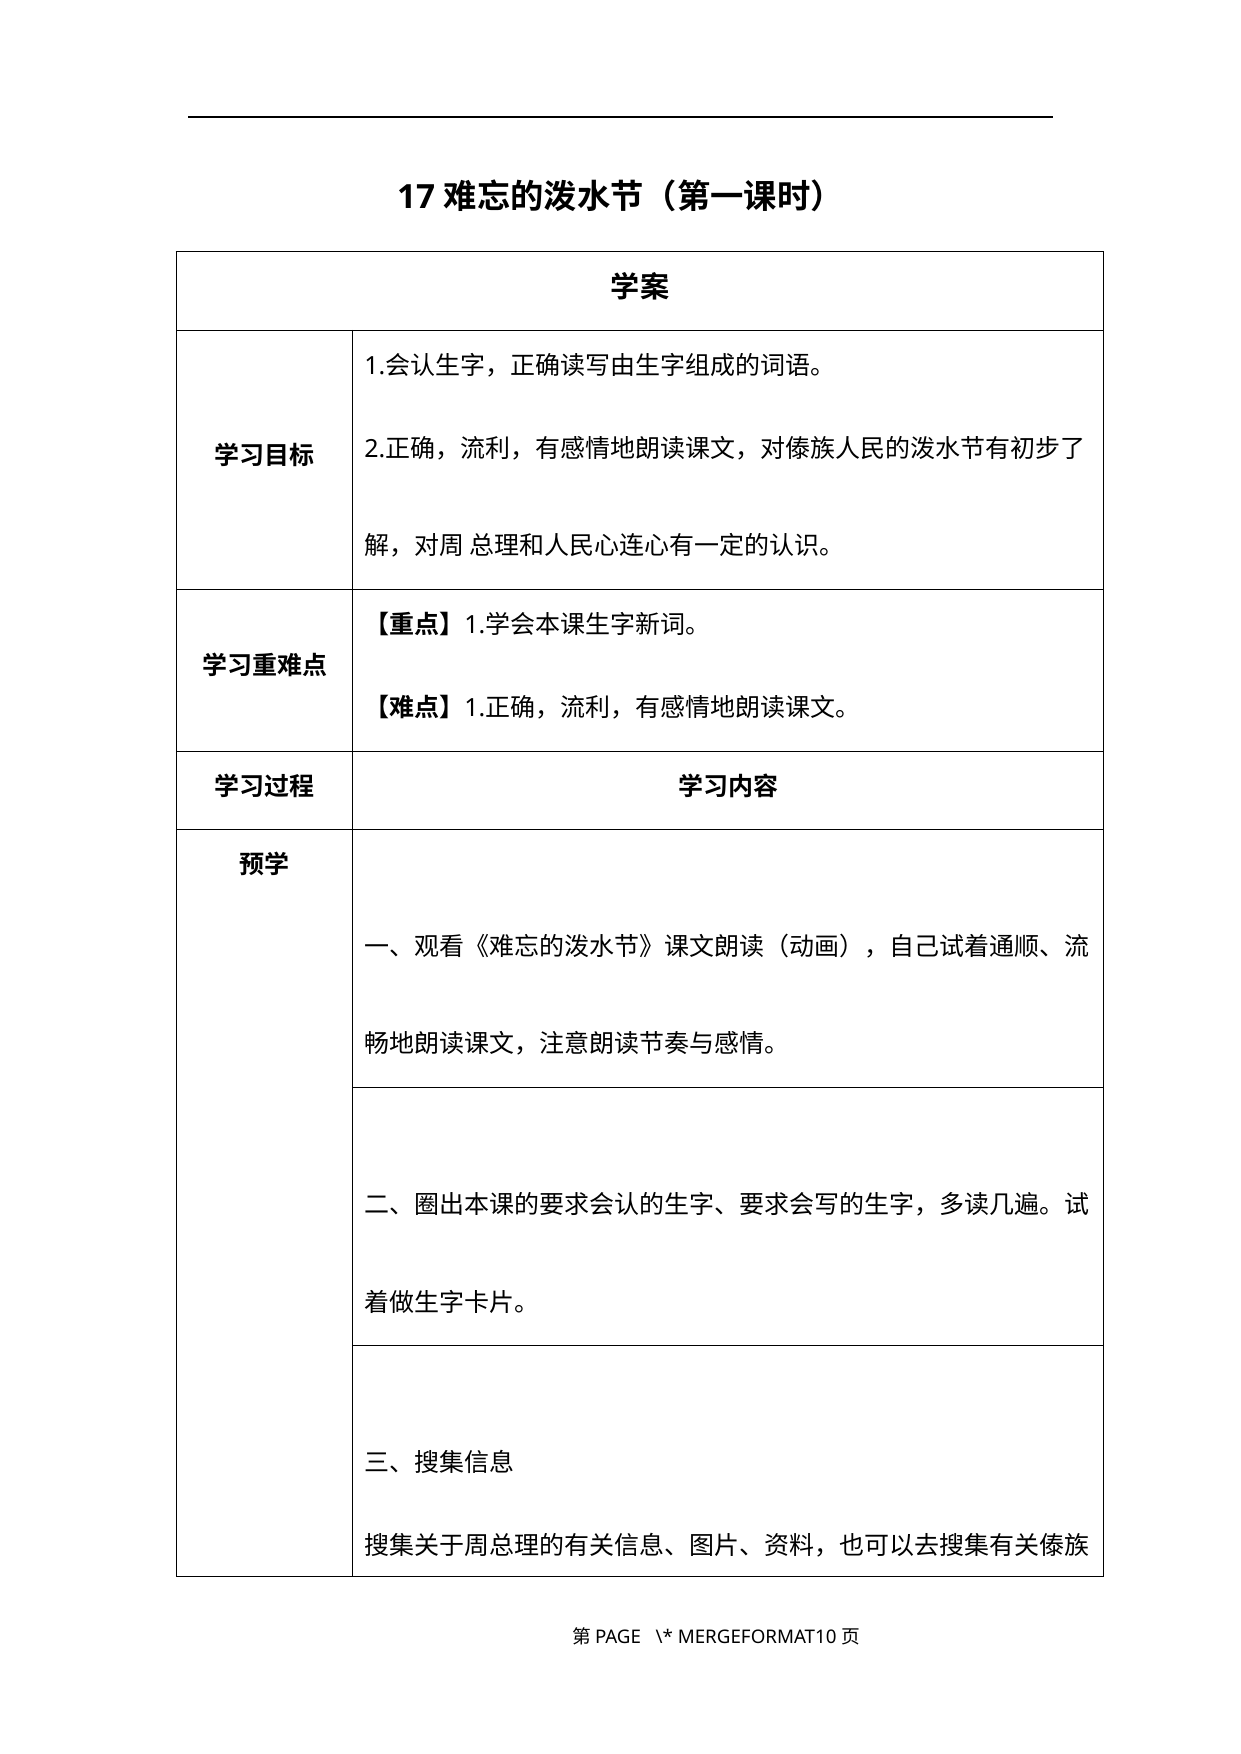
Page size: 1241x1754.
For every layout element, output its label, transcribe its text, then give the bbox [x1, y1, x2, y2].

table_cell 预学 [177, 830, 352, 1576]
table_cell 1.会认生字，正确读写由生字组成的词语。 2.正确，流利，有感情地朗读课文，对傣族人民的泼水节有初步了解，对周 总理和人民心连心有一定的认识。 [353, 331, 1103, 589]
table_header 学案 [177, 252, 1103, 330]
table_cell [353, 1346, 1103, 1576]
table_cell 学习过程 [177, 752, 352, 829]
table_cell 学习重难点 [177, 590, 352, 751]
table_cell 一、观看《难忘的泼水节》课文朗读（动画），自己试着通顺、流畅地朗读课文，注意朗读节奏与感情。 [353, 830, 1103, 1087]
table_cell 学习内容 [353, 752, 1103, 829]
table_cell 【重点】1.学会本课生字新词。 【难点】1.正确，流利，有感情地朗读课文。 [353, 590, 1103, 751]
table_cell 二、圈出本课的要求会认的生字、要求会写的生字，多读几遍。试着做生字卡片。 [353, 1088, 1103, 1345]
table_cell 学习目标 [177, 331, 352, 589]
text 17 难忘的泼水节（第一课时） [187, 162, 1053, 227]
